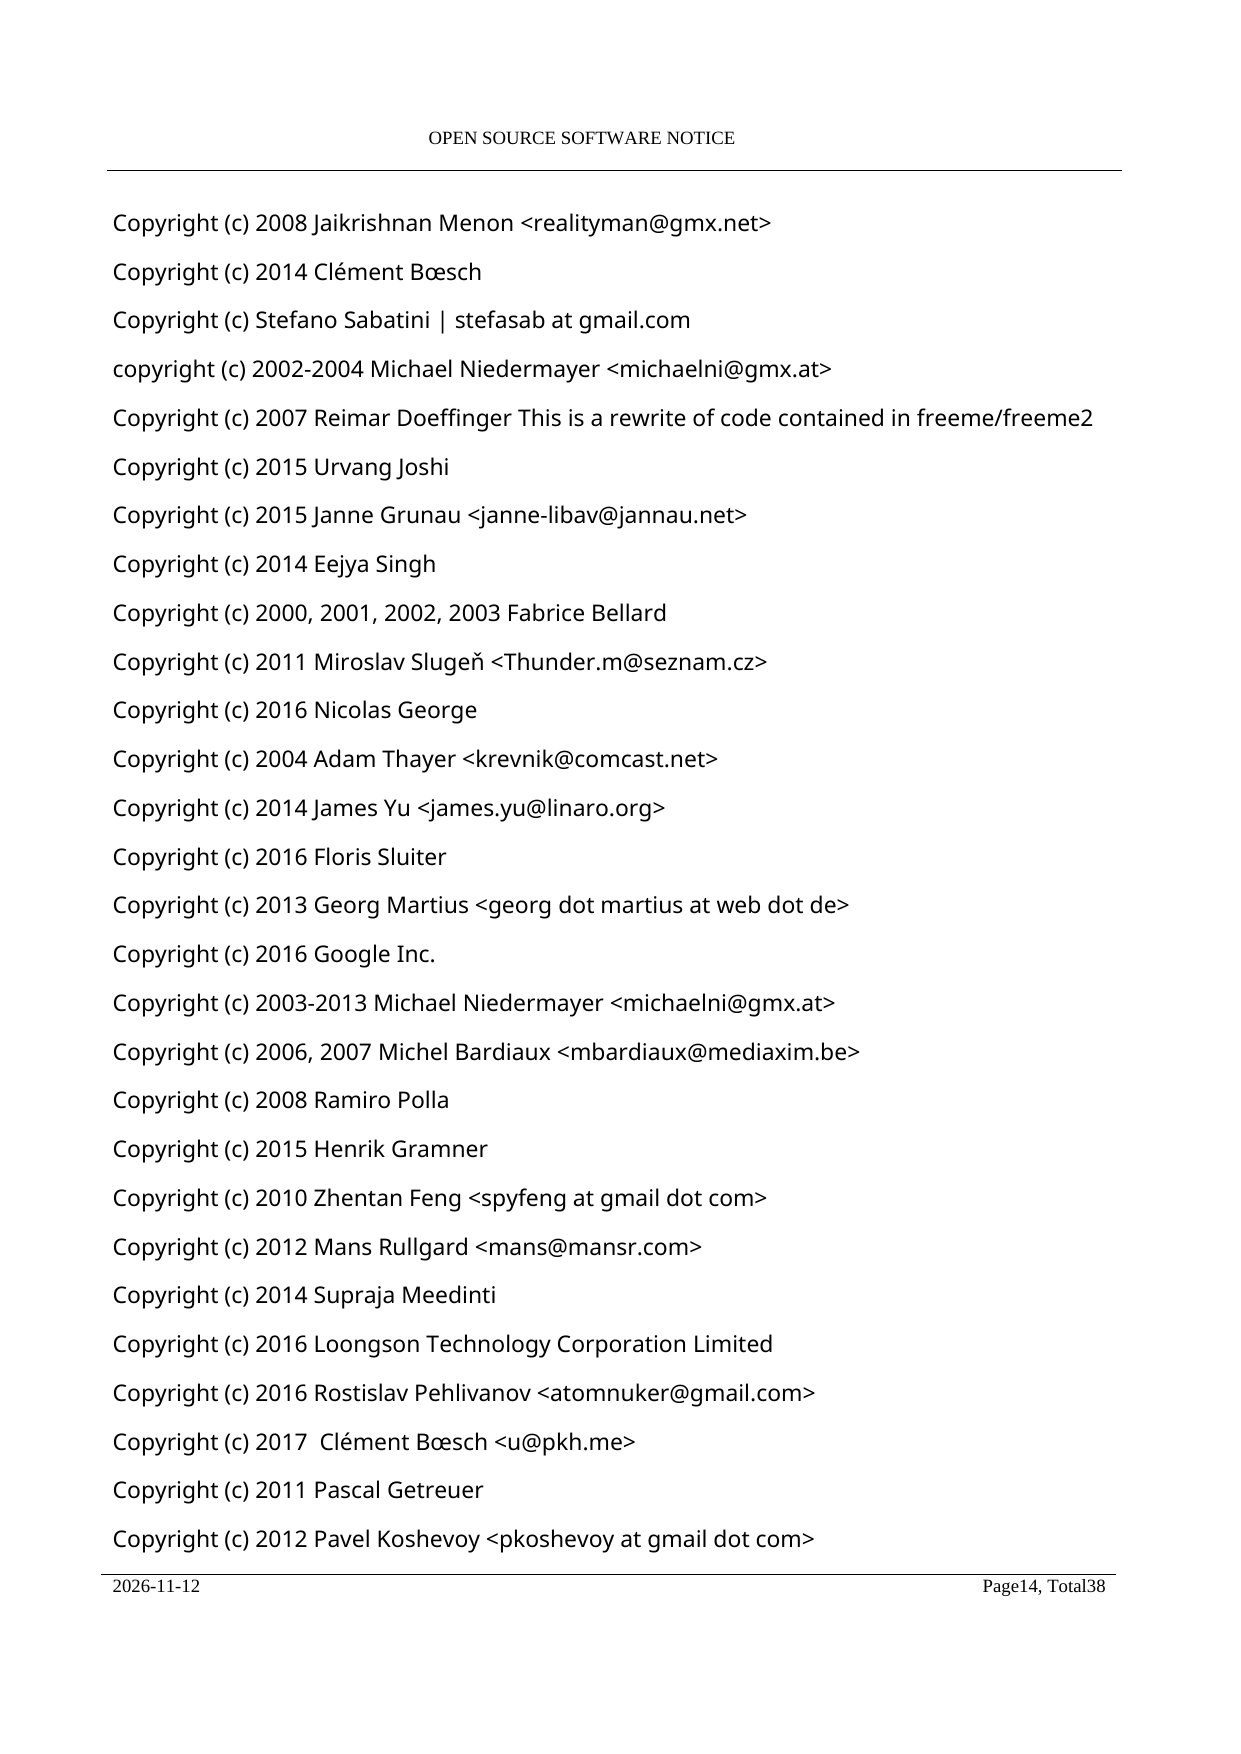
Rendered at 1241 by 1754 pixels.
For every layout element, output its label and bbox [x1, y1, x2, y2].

text [112, 206, 1128, 1555]
